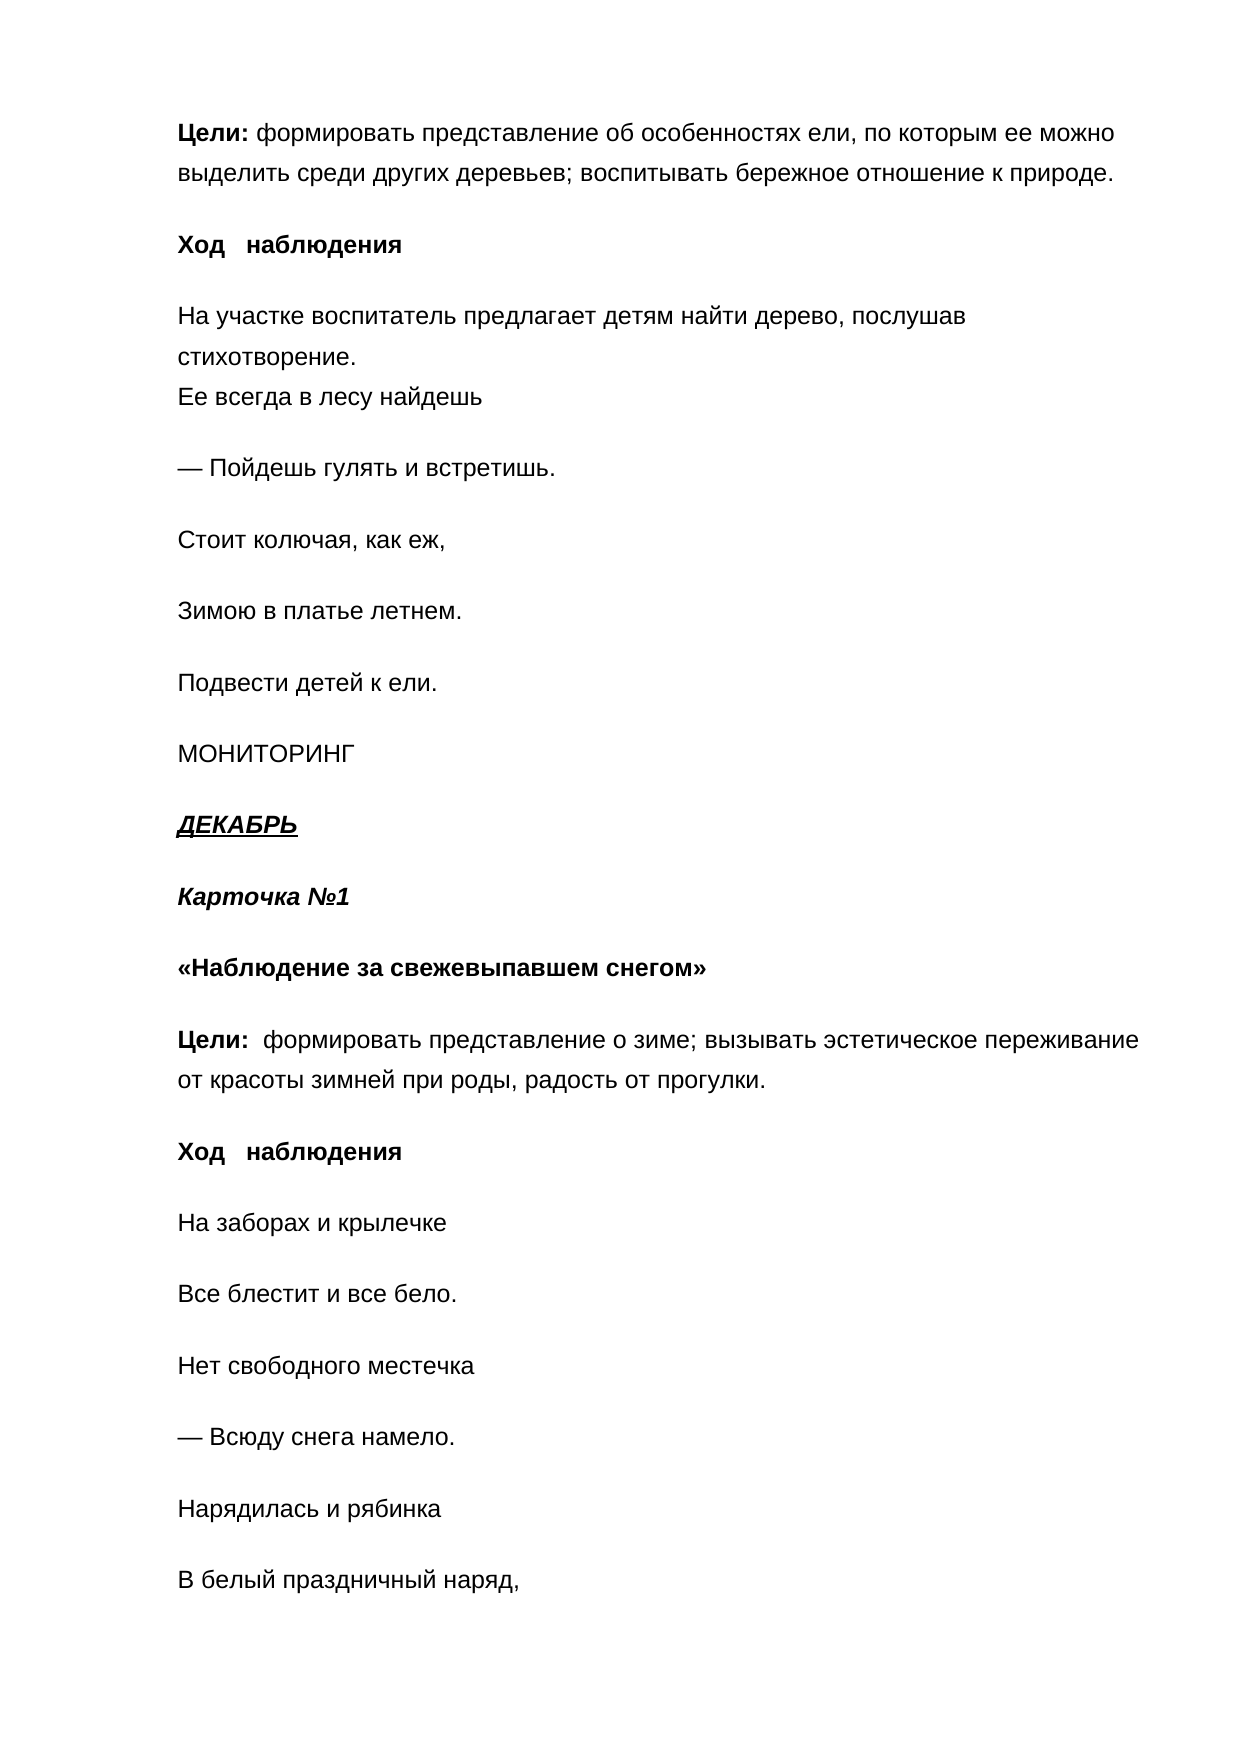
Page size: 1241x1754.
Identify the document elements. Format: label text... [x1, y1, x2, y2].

text МОНИТОРИНГ [177, 739, 1152, 768]
text ДЕКАБРЬ [177, 810, 1152, 839]
text Цели: формировать представление о зиме; вызывать эстетическое переживание от красоты зимней при роды, радость от прогулки. [177, 1025, 1152, 1094]
text Ход наблюдения [177, 1136, 1152, 1165]
text На заборах и крылечке [177, 1208, 1152, 1237]
text На участке воспитатель предлагает детям найти дерево, послушав стихотворение. [177, 301, 1152, 370]
text Все блестит и все бело. [177, 1279, 1152, 1308]
text «Наблюдение за свежевыпавшем снегом» [177, 953, 1152, 982]
text Ее всегда в лесу найдешь [177, 382, 1152, 410]
text Ход наблюдения [177, 230, 1152, 258]
text Подвести детей к ели. [177, 667, 1152, 696]
text Цели: формировать представление об особенностях ели, по которым ее можно выделить среди других деревьев; воспитывать бережное отношение к природе. [177, 118, 1152, 187]
text Нарядилась и рябинка [177, 1494, 1152, 1522]
text Зимою в платье летнем. [177, 596, 1152, 625]
text Карточка №1 [177, 882, 1152, 911]
text Стоит колючая, как еж, [177, 524, 1152, 553]
text Нет свободного местечка [177, 1351, 1152, 1379]
text — Пойдешь гулять и встретишь. [177, 453, 1152, 482]
text — Всюду снега намело. [177, 1422, 1152, 1451]
text В белый праздничный наряд, [177, 1565, 1152, 1594]
